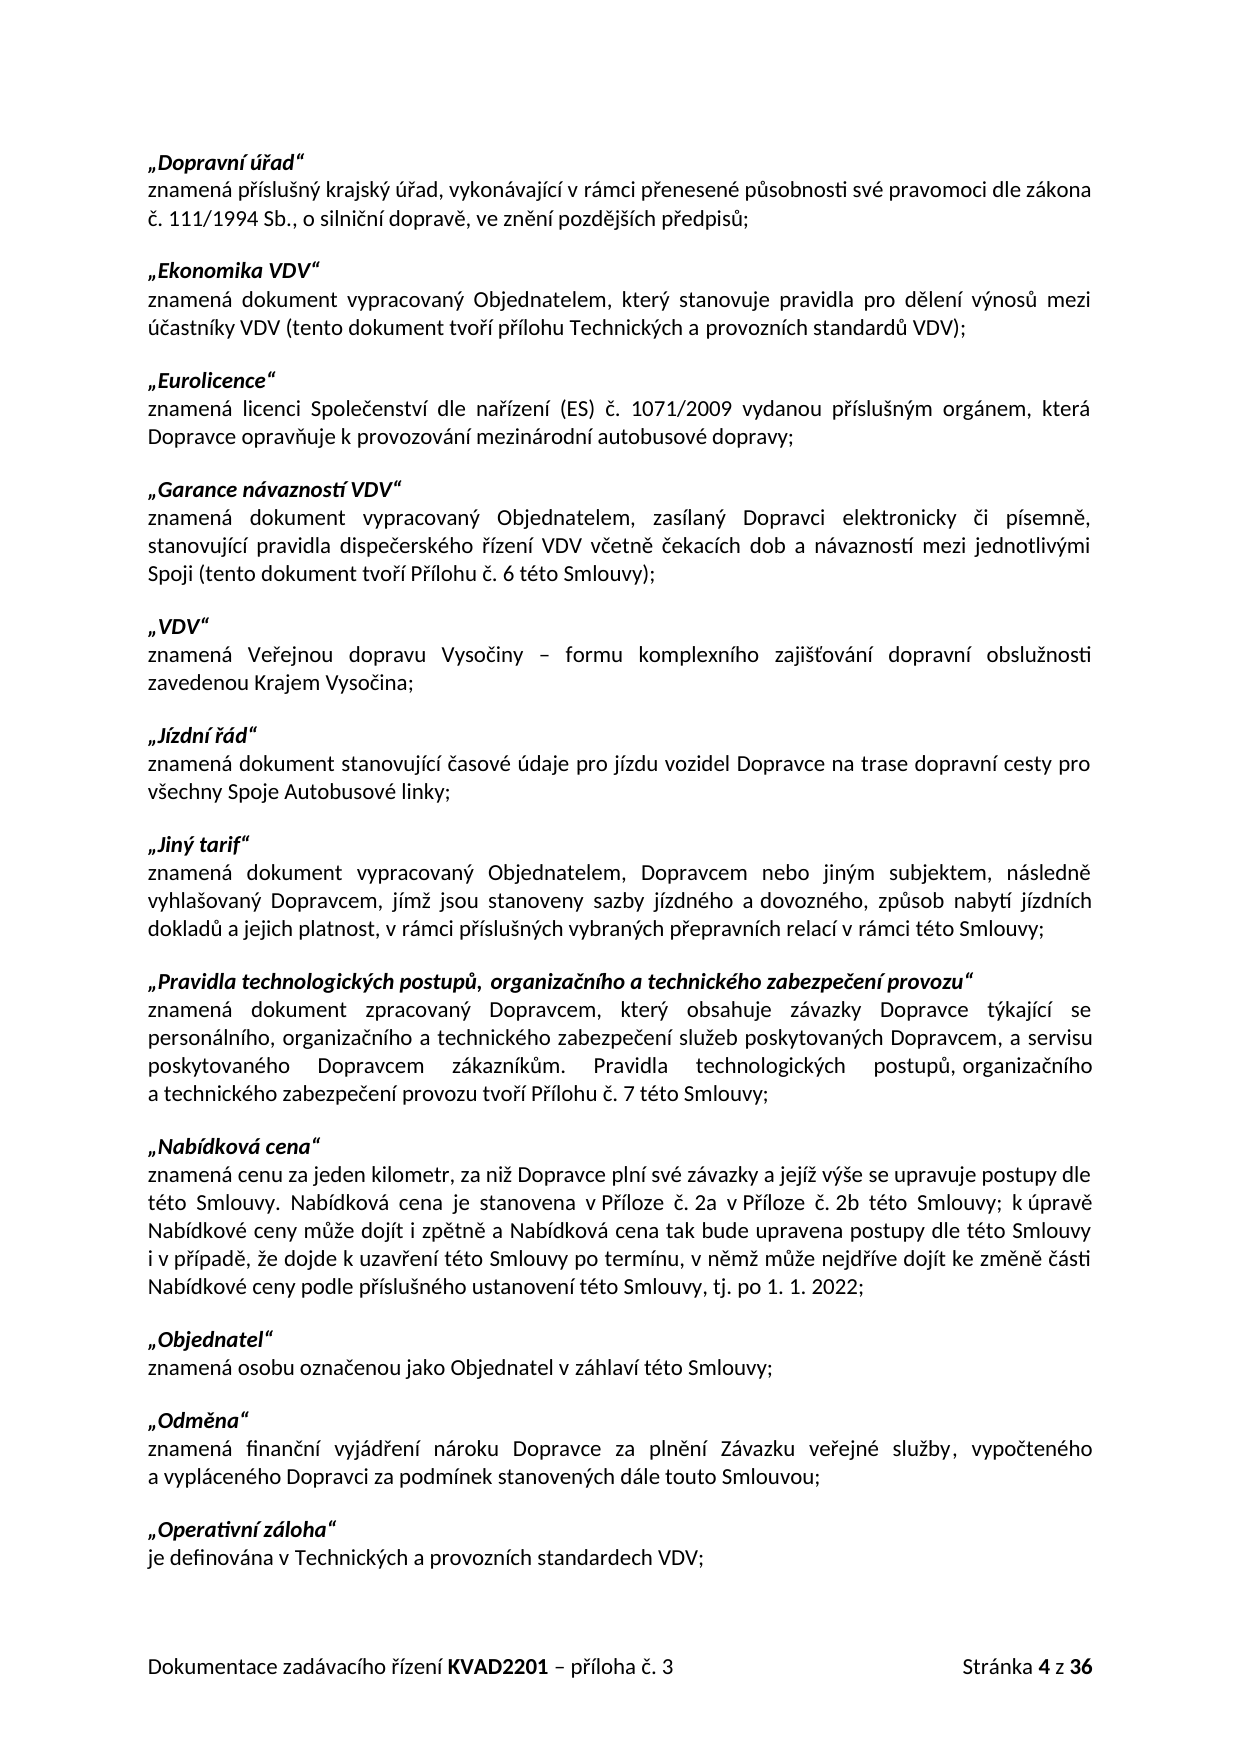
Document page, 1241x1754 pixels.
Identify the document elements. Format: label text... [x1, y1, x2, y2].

text znamená osobu označenou jako Objednatel v záhlaví této Smlouvy; [148, 1353, 1093, 1381]
text „Operativní záloha“ [148, 1515, 1093, 1543]
text znamená finanční vyjádření nároku Dopravce za plnění Závazku veřejné služby, vypočteného a vypláceného Dopravci za podmínek stanovených dále touto Smlouvou; [148, 1434, 1093, 1490]
text „Odměna“ [148, 1406, 1093, 1434]
text „Eurolicence“ [148, 366, 1093, 394]
text znamená licenci Společenství dle nařízení (ES) č. 1071/2009 vydanou příslušným orgánem, která Dopravce opravňuje k provozování mezinárodní autobusové dopravy; [148, 394, 1093, 450]
text „Jiný tarif“ [148, 830, 1093, 858]
text je definována v Technických a provozních standardech VDV; [148, 1543, 1093, 1571]
text znamená dokument vypracovaný Objednatelem, zasílaný Dopravci elektronicky či písemně, stanovující pravidla dispečerského řízení VDV včetně čekacích dob a návazností mezi jednotlivými Spoji (tento dokument tvoří Přílohu č. 6 této Smlouvy); [148, 503, 1093, 587]
text znamená Veřejnou dopravu Vysočiny – formu komplexního zajišťování dopravní obslužnosti zavedenou Krajem Vysočina; [148, 640, 1093, 696]
text „Pravidla technologických postupů, organizačního a technického zabezpečení provozu“ [148, 967, 1093, 995]
text „Objednatel“ [148, 1325, 1093, 1353]
text „Jízdní řád“ [148, 721, 1093, 749]
text „Dopravní úřad“ [148, 148, 1093, 176]
text znamená dokument zpracovaný Dopravcem, který obsahuje závazky Dopravce týkající se personálního, organizačního a technického zabezpečení služeb poskytovaných Dopravcem, a servisu poskytovaného Dopravcem zákazníkům. Pravidla technologických postupů, organizačního a technického zabezpečení provozu tvoří Přílohu č. 7 této Smlouvy; [148, 995, 1093, 1107]
text „Garance návazností VDV“ [148, 475, 1093, 503]
text znamená dokument stanovující časové údaje pro jízdu vozidel Dopravce na trase dopravní cesty pro všechny Spoje Autobusové linky; [148, 749, 1093, 805]
text „Nabídková cena“ [148, 1132, 1093, 1160]
text znamená příslušný krajský úřad, vykonávající v rámci přenesené působnosti své pravomoci dle zákona č. 111/1994 Sb., o silniční dopravě, ve znění pozdějších předpisů; [148, 176, 1093, 232]
text „Ekonomika VDV“ [148, 257, 1093, 285]
text „VDV“ [148, 612, 1093, 640]
text znamená dokument vypracovaný Objednatelem, který stanovuje pravidla pro dělení výnosů mezi účastníky VDV (tento dokument tvoří přílohu Technických a provozních standardů VDV); [148, 285, 1093, 341]
text znamená dokument vypracovaný Objednatelem, Dopravcem nebo jiným subjektem, následně vyhlašovaný Dopravcem, jímž jsou stanoveny sazby jízdného a dovozného, způsob nabytí jízdních dokladů a jejich platnost, v rámci příslušných vybraných přepravních relací v rámci této Smlouvy; [148, 858, 1093, 942]
text znamená cenu za jeden kilometr, za niž Dopravce plní své závazky a jejíž výše se upravuje postupy dle této Smlouvy. Nabídková cena je stanovena v Příloze č. 2a v Příloze č. 2b této Smlouvy; k úpravě Nabídkové ceny může dojít i zpětně a Nabídková cena tak bude upravena postupy dle této Smlouvy i v případě, že dojde k uzavření této Smlouvy po termínu, v němž může nejdříve dojít ke změně části Nabídkové ceny podle příslušného ustanovení této Smlouvy, tj. po 1. 1. 2022; [148, 1160, 1093, 1300]
